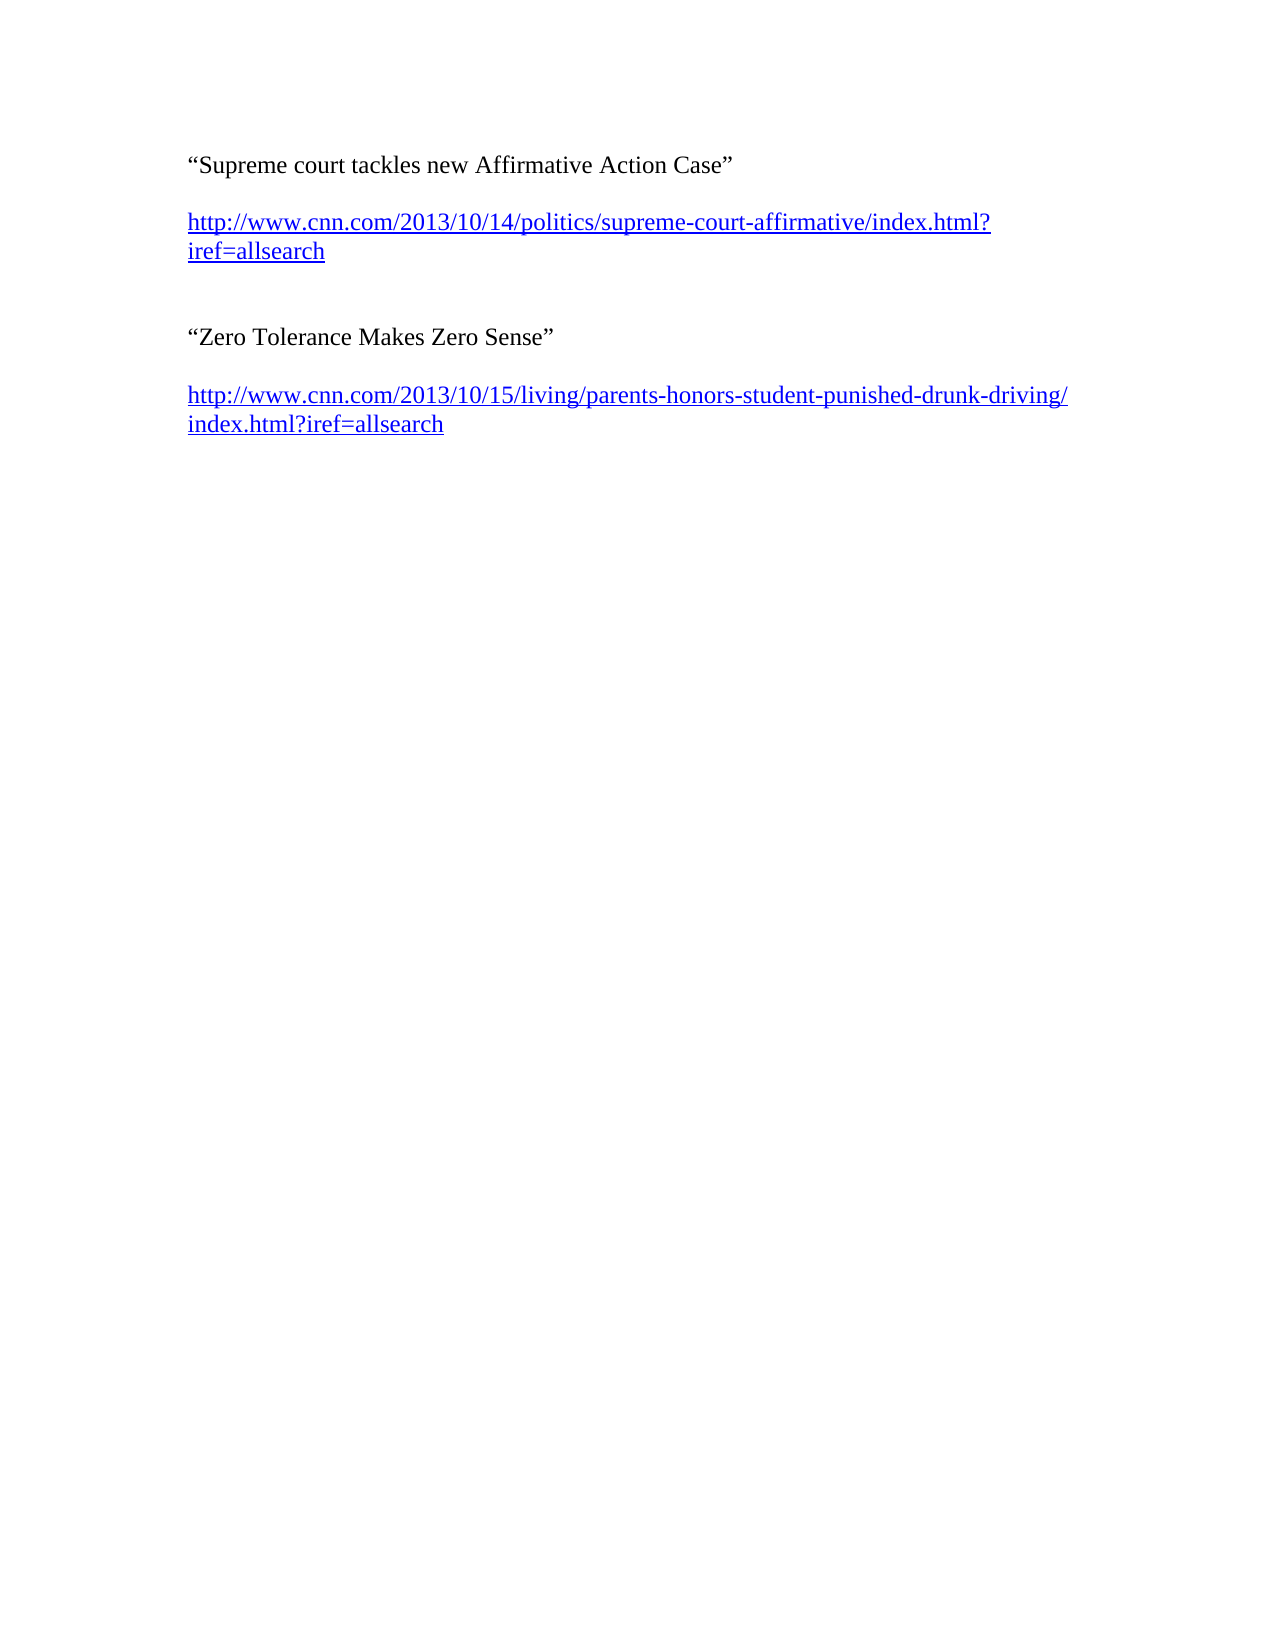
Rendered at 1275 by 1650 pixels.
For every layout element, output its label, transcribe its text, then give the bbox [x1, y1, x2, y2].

text http://www.cnn.com/2013/10/14/politics/supreme-court-affirmative/index.html?iref=allsearch [187, 207, 1087, 265]
text “Supreme court tackles new Affirmative Action Case” [187, 150, 1087, 179]
text “Zero Tolerance Makes Zero Sense” http://www.cnn.com/2013/10/15/living/parents-honors-student-punished-drunk-driving/index.html?iref=allsearch [187, 322, 1087, 437]
